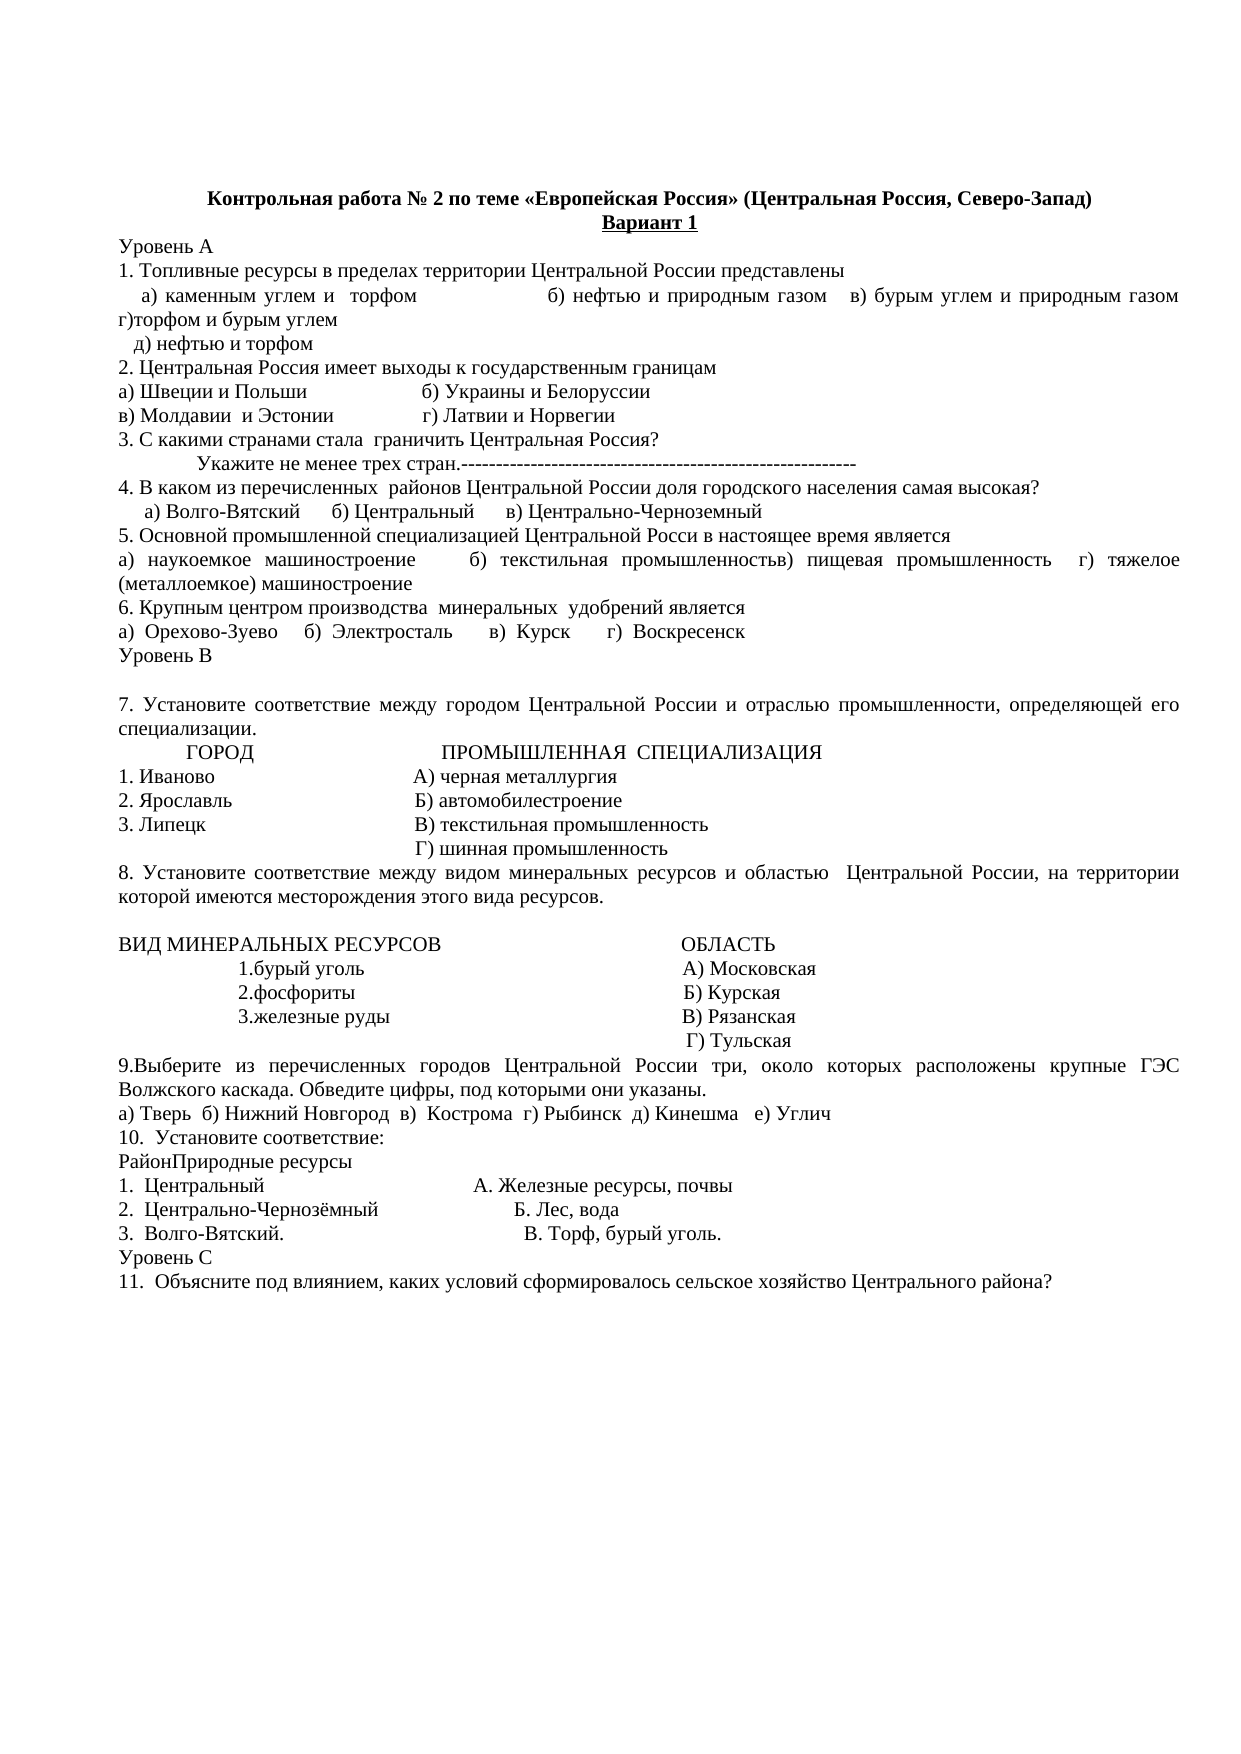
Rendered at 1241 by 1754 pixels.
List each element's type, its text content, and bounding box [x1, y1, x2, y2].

text а) Волго-Вятский б) Центральный в) Центрально-Черноземный [118, 499, 1181, 523]
text 1. Центральный А. Железные ресурсы, почвы [118, 1173, 1181, 1197]
text 7. Установите соответствие между городом Центральной России и отраслью промышленности, определяющей его специализации. [118, 692, 1181, 740]
text 3. Волго-Вятский. В. Торф, бурый уголь. [118, 1221, 1181, 1245]
text 2. Центрально-Чернозёмный Б. Лес, вода [118, 1197, 1181, 1221]
text 4. В каком из перечисленных районов Центральной России доля городского населения самая высокая? [118, 475, 1181, 499]
text Вариант 1 [118, 210, 1181, 234]
text 9.Выберите из перечисленных городов Центральной России три, около которых расположены крупные ГЭС Волжского каскада. Обведите цифры, под которыми они указаны. [118, 1052, 1181, 1101]
text Контрольная работа № 2 по теме «Европейская Россия» (Центральная Россия, Северо-Запад) [118, 186, 1181, 210]
text Уровень В [118, 643, 1181, 667]
text 3.железные руды В) Рязанская [118, 1004, 1181, 1028]
text а) Тверь б) Нижний Новгород в) Кострома г) Рыбинск д) Кинешма е) Углич [118, 1101, 1181, 1125]
text Уровень С [118, 1245, 1181, 1269]
text РайонПриродные ресурсы [118, 1149, 1181, 1173]
text 11. Объясните под влиянием, каких условий сформировалось сельское хозяйство Центрального района? [118, 1269, 1181, 1293]
text 2. Центральная Россия имеет выходы к государственным границам [118, 355, 1181, 379]
text ГОРОД ПРОМЫШЛЕННАЯ СПЕЦИАЛИЗАЦИЯ [118, 740, 1181, 764]
text а) Швеции и Польши б) Украины и Белоруссии [118, 379, 1181, 403]
text 1.бурый уголь А) Московская [118, 956, 1181, 980]
text 5. Основной промышленной специализацией Центральной Росси в настоящее время является [118, 523, 1181, 547]
text 3. С какими странами стала граничить Центральная Россия? [118, 427, 1181, 451]
text а) наукоемкое машиностроение б) текстильная промышленностьв) пищевая промышленность г) тяжелое (металлоемкое) машиностроение [118, 547, 1181, 595]
text 2.фосфориты Б) Курская [118, 980, 1181, 1004]
text 1. Иваново А) черная металлургия [118, 764, 1181, 788]
text ВИД МИНЕРАЛЬНЫХ РЕСУРСОВ ОБЛАСТЬ [118, 932, 1181, 956]
text а) каменным углем и торфом б) нефтью и природным газом в) бурым углем и природным газом г)торфом и бурым углем [118, 282, 1181, 331]
text 3. Липецк В) текстильная промышленность [118, 812, 1181, 836]
text Г) Тульская [118, 1028, 1181, 1052]
text д) нефтью и торфом [118, 331, 1181, 355]
text 1. Топливные ресурсы в пределах территории Центральной России представлены [118, 258, 1181, 282]
text 8. Установите соответствие между видом минеральных ресурсов и областью Центральной России, на территории которой имеются месторождения этого вида ресурсов. [118, 860, 1181, 908]
text 2. Ярославль Б) автомобилестроение [118, 788, 1181, 812]
text а) Орехово-Зуево б) Электросталь в) Курск г) Воскресенск [118, 619, 1181, 643]
text Г) шинная промышленность [118, 836, 1181, 860]
text Уровень А [118, 234, 1181, 258]
text Укажите не менее трех стран.--------------------------------------------------------- [118, 451, 1181, 475]
text в) Молдавии и Эстонии г) Латвии и Норвегии [118, 403, 1181, 427]
text 10. Установите соответствие: [118, 1125, 1181, 1149]
text 6. Крупным центром производства минеральных удобрений является [118, 595, 1181, 619]
